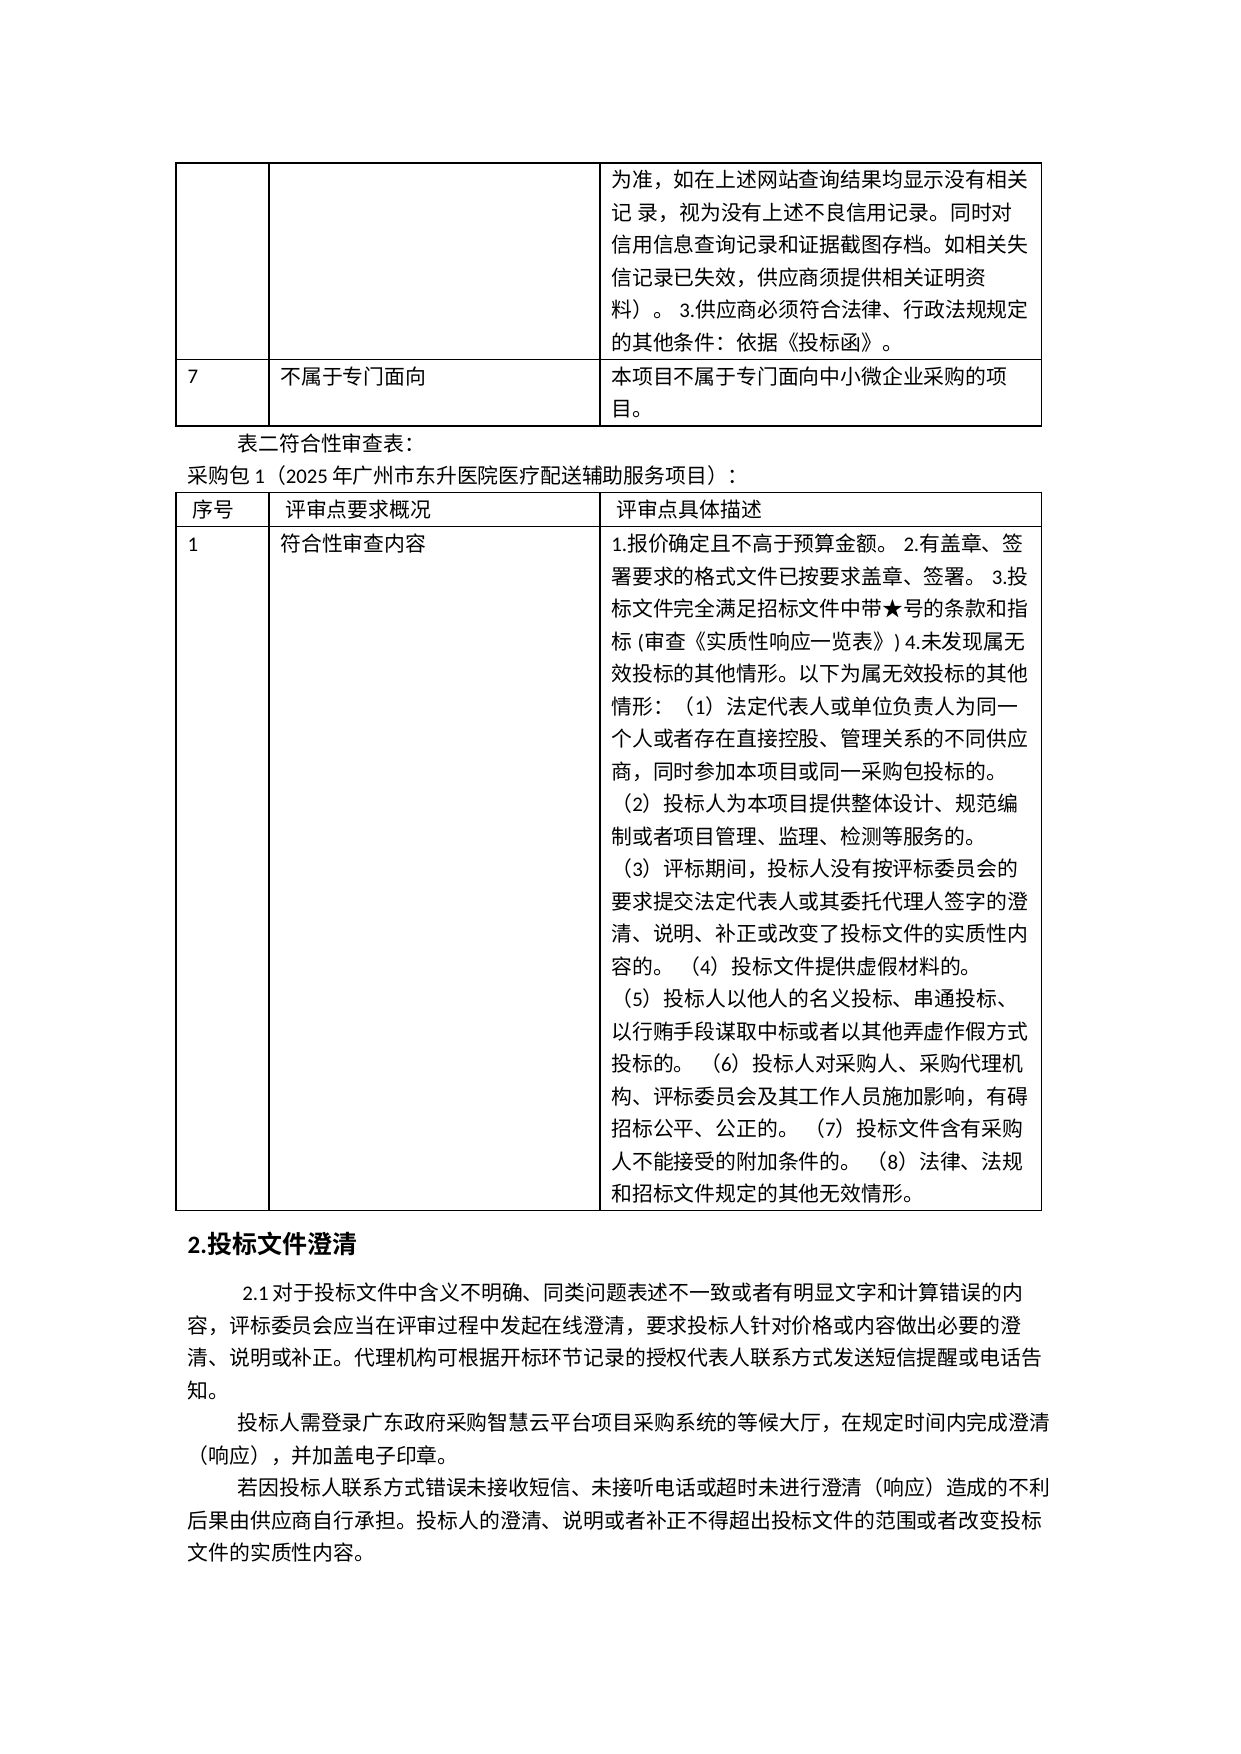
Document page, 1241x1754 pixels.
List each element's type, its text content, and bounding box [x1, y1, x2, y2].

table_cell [270, 164, 599, 358]
table_cell 7 [177, 360, 268, 425]
table_header 评审点具体描述 [601, 493, 1041, 526]
table_cell 符合性审查内容 [270, 527, 599, 1210]
text 投标人需登录广东政府采购智慧云平台项目采购系统的等候大厅，在规定时间内完成澄清（响应），并加盖电子印章。 [187, 1406, 1053, 1471]
text 2.1对于投标文件中含义不明确、同类问题表述不一致或者有明显文字和计算错误的内容，评标委员会应当在评审过程中发起在线澄清，要求投标人针对价格或内容做出必要的澄清、说明或补正。代理机构可根据开标环节记录的授权代表人联系方式发送短信提醒或电话告知。 [187, 1276, 1053, 1406]
table_cell 6 [177, 164, 268, 358]
table_header 评审点要求概况 [270, 493, 599, 526]
table_cell 不属于专门面向 [270, 360, 599, 425]
table_header 序号 [177, 493, 268, 526]
text 2.投标文件澄清 [187, 1211, 1053, 1276]
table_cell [601, 164, 1041, 358]
table_cell 本项目不属于专门面向中小微企业采购的项目。 [601, 360, 1041, 425]
text 采购包1（2025年广州市东升医院医疗配送辅助服务项目）： [187, 459, 1053, 492]
text 表二符合性审查表： [187, 427, 1053, 459]
table_cell 1.报价确定且不高于预算金额。 2.有盖章、签署要求的格式文件已按要求盖章、签署。 3.投标文件完全满足招标文件中带★号的条款和指标 (审查《实质性响应一览表》) 4.未发现属无效投标的其他情形。以下为属无效投标的其他情形：（1）法定代表人或单位负责人为同一个人或者存在直接控股、管理关系的不同供应商，同时参加本项目或同一采购包投标的。 （2）投标人为本项目提供整体设计、规范编制或者项目管理、监理、检测等服务的。（3）评标期间，投标人没有按评标委员会的要求提交法定代表人或其委托代理人签字的澄清、说明、补正或改变了投标文件的实质性内容的。 （4）投标文件提供虚假材料的。 （5）投标人以他人的名义投标、串通投标、以行贿手段谋取中标或者以其他弄虚作假方式投标的。 （6）投标人对采购人、采购代理机构、评标委员会及其工作人员施加影响，有碍招标公平、公正的。 （7）投标文件含有采购人不能接受的附加条件的。 （8）法律、法规和招标文件规定的其他无效情形。 [601, 527, 1041, 1210]
text 若因投标人联系方式错误未接收短信、未接听电话或超时未进行澄清（响应）造成的不利后果由供应商自行承担。投标人的澄清、说明或者补正不得超出投标文件的范围或者改变投标文件的实质性内容。 [187, 1471, 1053, 1569]
table_cell 1 [177, 527, 268, 1210]
